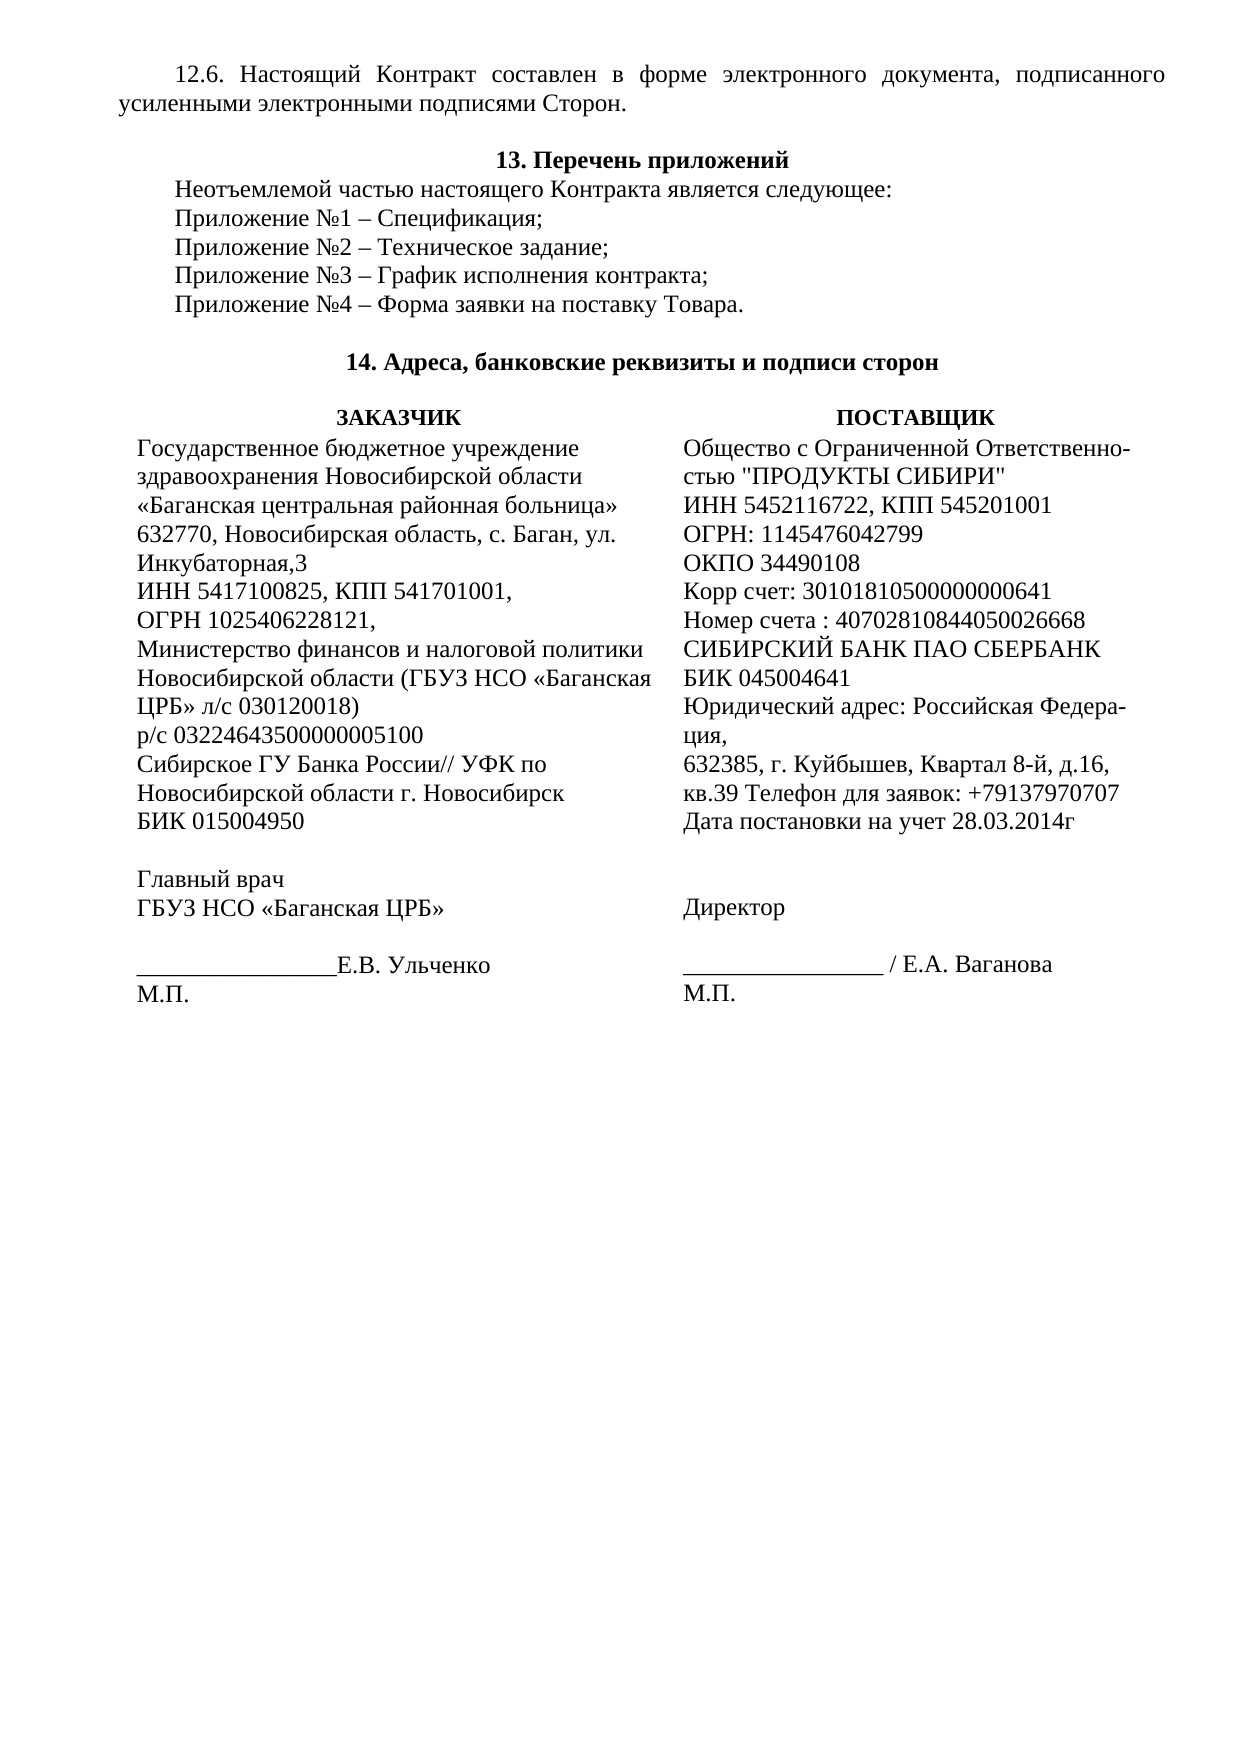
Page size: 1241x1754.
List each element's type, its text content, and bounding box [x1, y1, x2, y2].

text Приложение №1 – Спецификация; [118, 203, 1167, 232]
text Приложение №3 – График исполнения контракта; [118, 260, 1167, 289]
text Неотъемлемой частью настоящего Контракта является следующее: [118, 174, 1167, 203]
table_header ПОСТАВЩИК [672, 404, 1159, 433]
table_cell Государственное бюджетное учреждение здравоохранения Новосибирской области «Баганская центральная районная больница» 632770, Новосибирская область, с. Баган, ул. Инкубаторная,3 ИНН 5417100825, КПП 541701001, ОГРН 1025406228121, Министерство финансов и налоговой политики Новосибирской области (ГБУЗ НСО «Баганская ЦРБ» л/с 030120018) р/с 03224643500000005100 Сибирское ГУ Банка России// УФК по Новосибирской области г. Новосибирск БИК 015004950 Главный врач ГБУЗ НСО «Баганская ЦРБ» ________________Е.В. Ульченко М.П. [125, 433, 672, 1008]
text 14. Адреса, банковские реквизиты и подписи сторон [118, 347, 1167, 375]
text Приложение №2 – Техническое задание; [118, 232, 1167, 260]
table_header ЗАКАЗЧИК [125, 404, 672, 433]
text 13. Перечень приложений [118, 145, 1167, 174]
table_cell Общество с Ограниченной Ответственно-стью "ПРОДУКТЫ СИБИРИ" ИНН 5452116722, КПП 545201001 ОГРН: 1145476042799 ОКПО 34490108 Корр счет: 30101810500000000641 Номер счета : 40702810844050026668 СИБИРСКИЙ БАНК ПАО СБЕРБАНК БИК 045004641 Юридический адрес: Российская Федера-ция, 632385, г. Куйбышев, Квартал 8-й, д.16, кв.39 Телефон для заявок: +79137970707 Дата постановки на учет 28.03.2014г Директор ________________ / Е.А. Ваганова М.П. [672, 433, 1159, 1008]
text 12.6. Настоящий Контракт составлен в форме электронного документа, подписанного усиленными электронными подписями Сторон. [118, 59, 1167, 117]
text Приложение №4 – Форма заявки на поставку Товара. [118, 289, 1167, 318]
